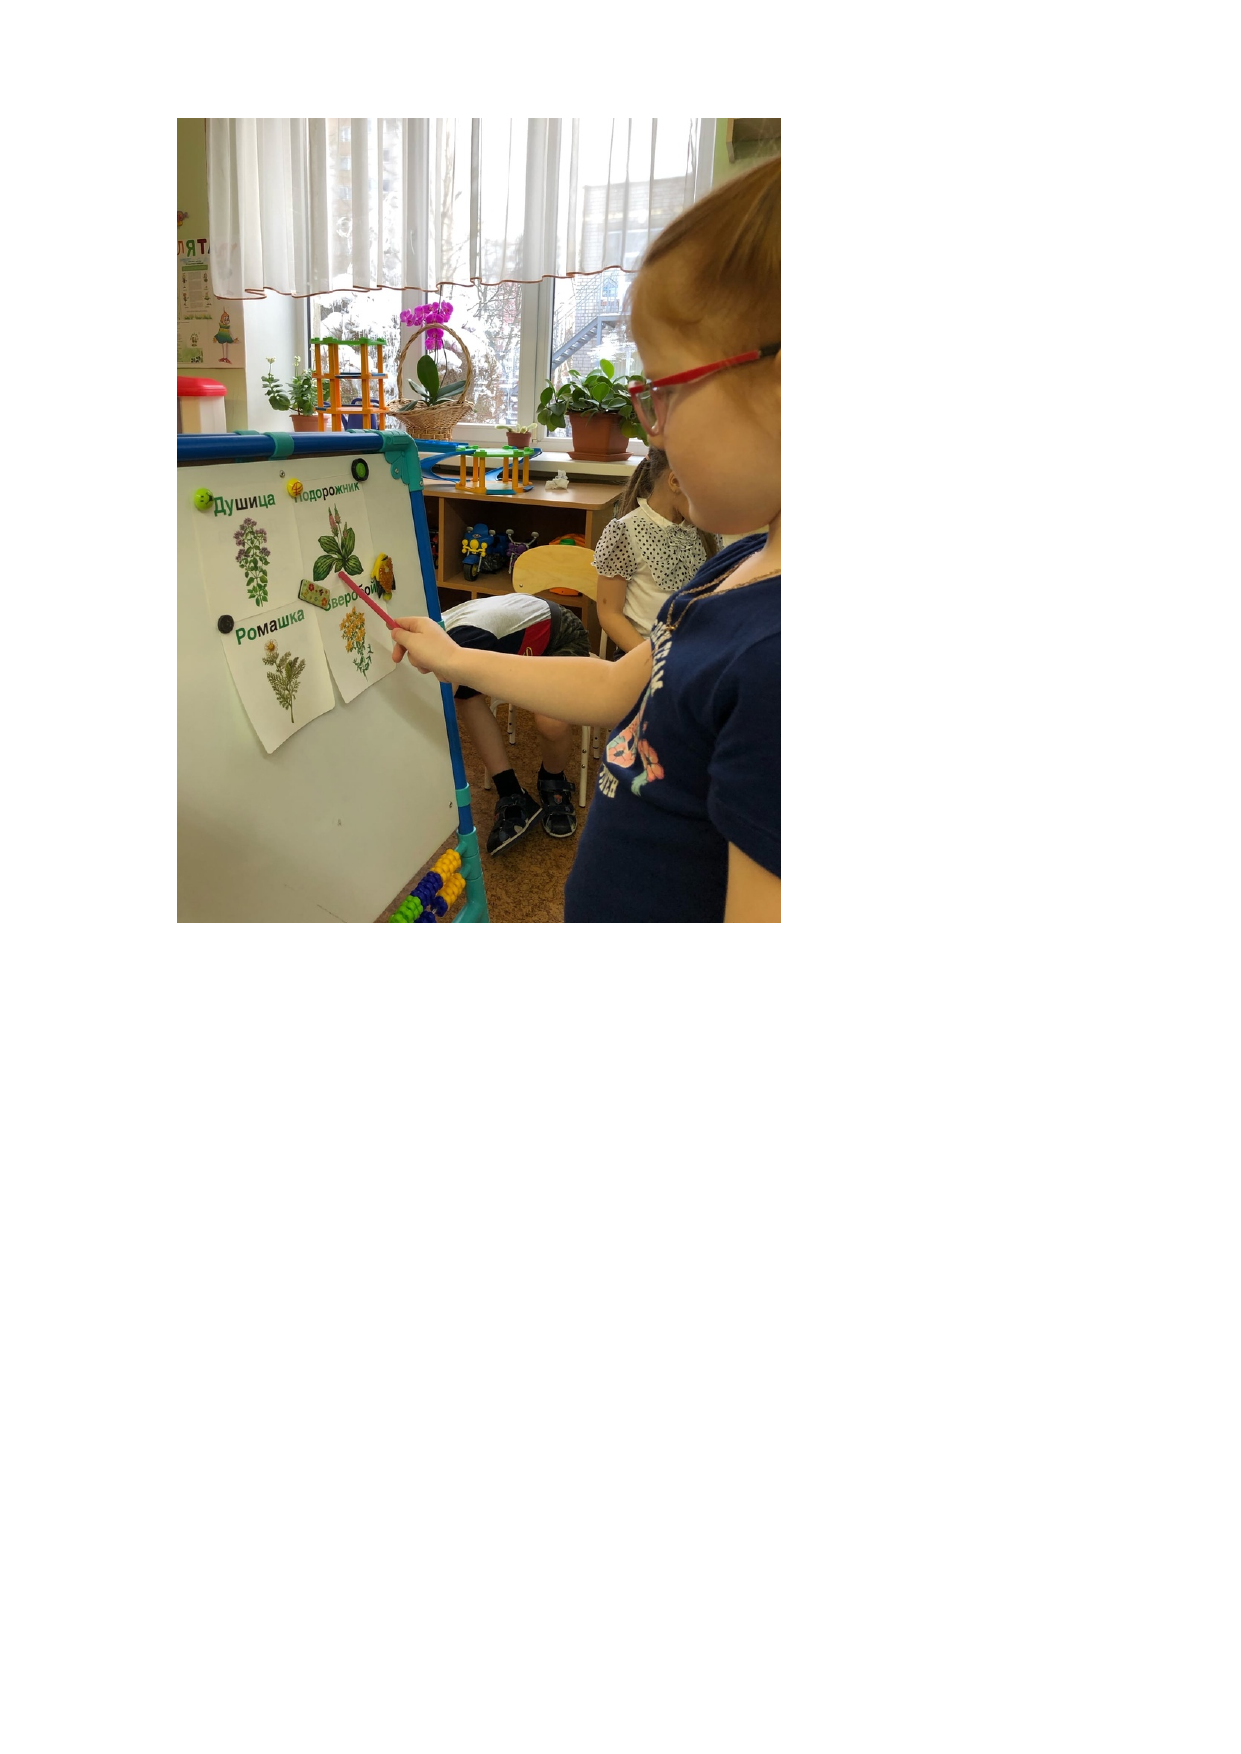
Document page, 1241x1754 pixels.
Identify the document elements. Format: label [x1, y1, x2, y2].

picture [177, 118, 781, 923]
